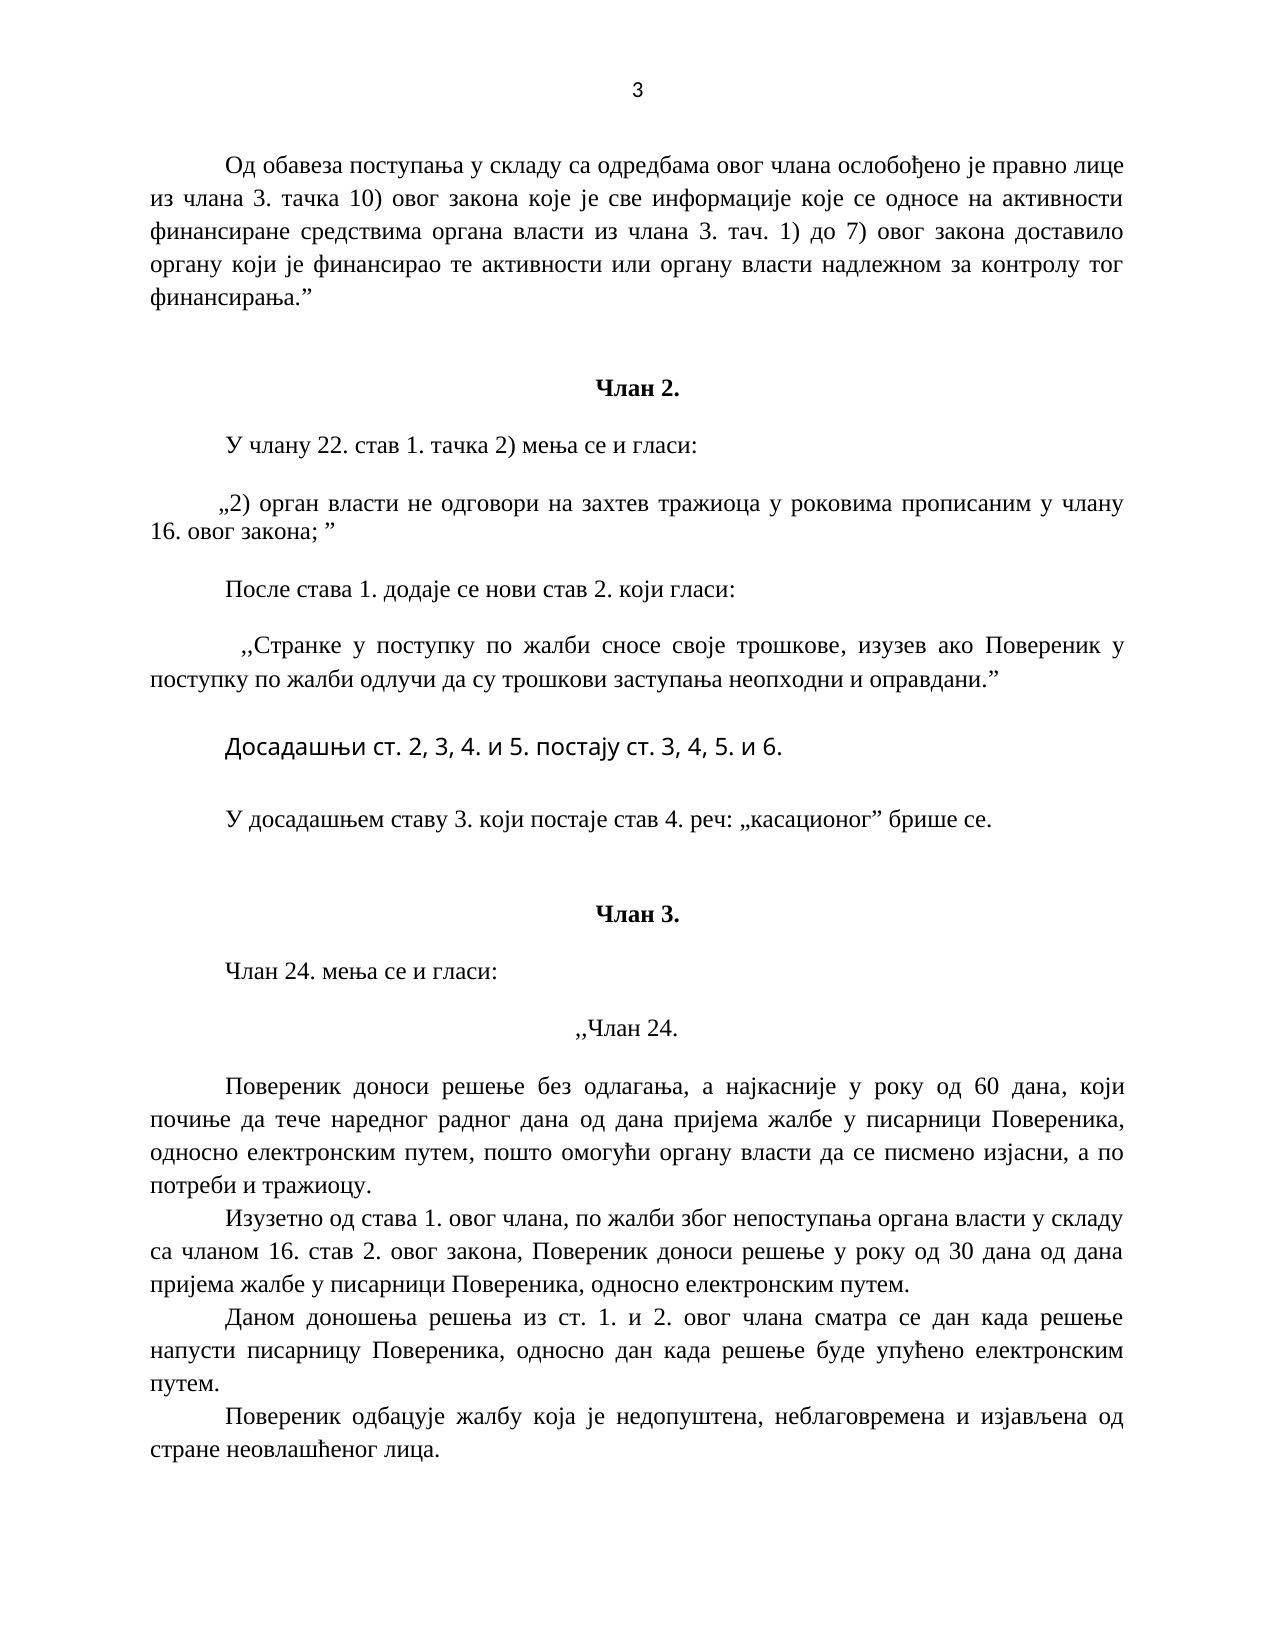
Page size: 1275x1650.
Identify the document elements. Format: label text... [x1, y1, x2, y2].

text Досадашњи ст. 2, 3, 4. и 5. постају ст. 3, 4, 5. и 6. [150, 730, 1125, 762]
text ,,Странке у поступку по жалби сносе своје трошкове, изузев ако Повереник у поступку по жалби одлучи да су трошкови заступања неопходни и оправдани.” [150, 631, 1125, 692]
text Повереник доноси решење без одлагања, а најкасније у року од 60 дана, који почиње да тече наредног радног дана од дана пријема жалбе у писарници Повереника, односно електронским путем, пошто омогући органу власти да се писмено изјасни, а по потреби и тражиоцу. [150, 1071, 1125, 1199]
text Од обавеза поступања у складу са одредбама овог члана ослобођено је правно лице из члана 3. тачка 10) овог закона које је све информације које се односе на активности финансиране средствима органа власти из члана 3. тач. 1) до 7) овог закона доставило органу који је финансирао те активности или органу власти надлежном за контролу тог финансирања.” [150, 150, 1125, 311]
text После става 1. додаје се нови став 2. који гласи: [150, 574, 1125, 603]
text „2) орган власти не одговори на захтев тражиоца у роковима прописаним у члану 16. овог закона; ” [150, 488, 1125, 545]
text Повереник одбацује жалбу која је недопуштена, неблаговремена и изјављена од стране неовлашћеног лица. [150, 1401, 1125, 1463]
text У досадашњем ставу 3. који постаје став 4. реч: „касационог” брише се. [150, 804, 1125, 833]
text У члану 22. став 1. тачка 2) мења се и гласи: [150, 430, 1125, 459]
text Члан 24. мења се и гласи: [150, 956, 1125, 984]
text ,,Члан 24. [150, 1013, 1125, 1042]
text Даном доношења решења из ст. 1. и 2. овог члана сматра се дан када решење напусти писарницу Повереника, односно дан када решење буде упућено електронским путем. [150, 1302, 1125, 1397]
text Члан 3. [150, 899, 1125, 928]
text Члан 2. [150, 373, 1125, 401]
text Изузетно од става 1. овог члана, по жалби због непоступања органа власти у складу са чланом 16. став 2. овог закона, Повереник доноси решење у року од 30 дана од дана пријема жалбе у писарници Повереника, односно електронским путем. [150, 1203, 1125, 1298]
